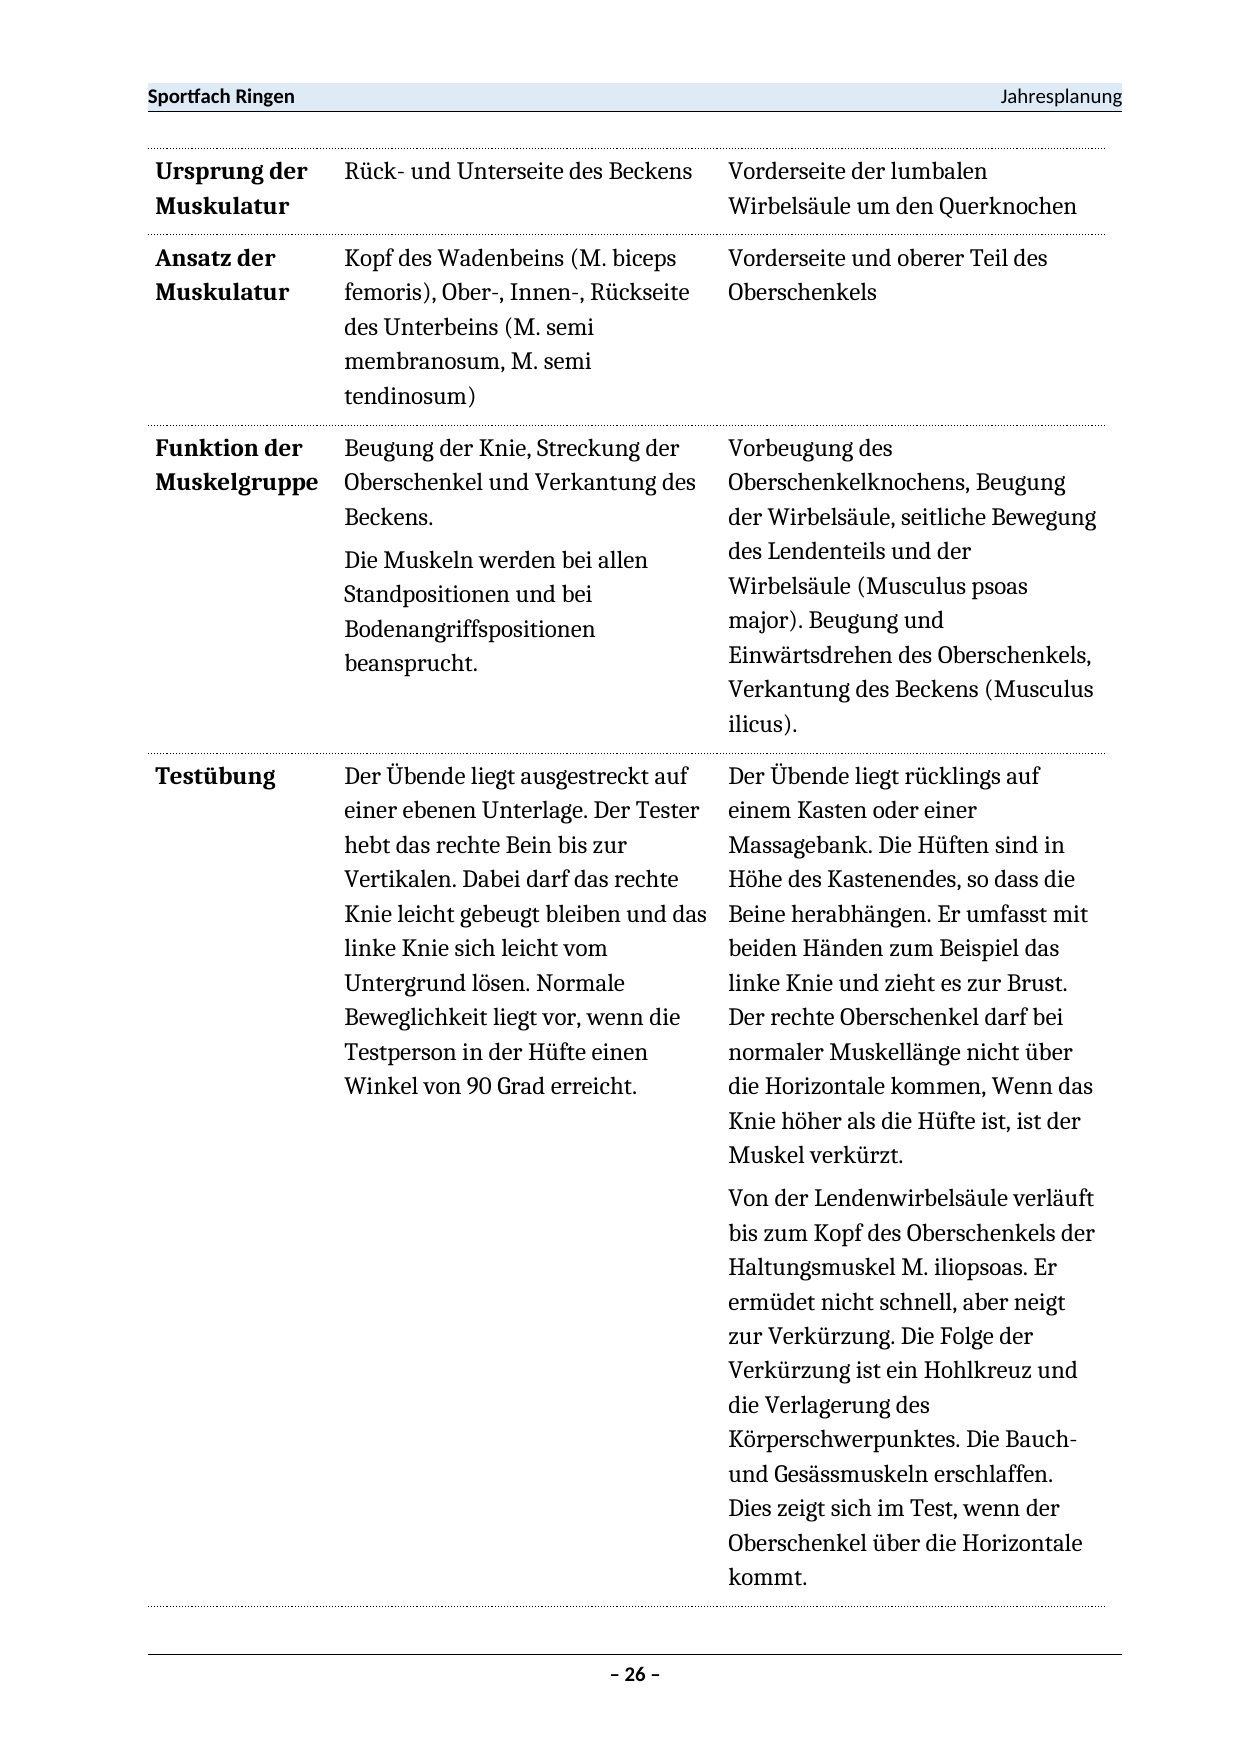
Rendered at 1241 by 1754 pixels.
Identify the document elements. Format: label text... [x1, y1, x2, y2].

table_cell Testübung [148, 753, 337, 1606]
table_cell Rück- und Unterseite des Beckens [337, 148, 721, 234]
table_cell Ansatz der Muskulatur [148, 234, 337, 424]
table_cell Vorderseite und oberer Teil des Oberschenkels [721, 234, 1105, 424]
table_cell Vorbeugung des Oberschenkelknochens, Beugung der Wirbelsäule, seitliche Bewegung des Lendenteils und der Wirbelsäule (Musculus psoas major). Beugung und Einwärtsdrehen des Oberschenkels, Verkantung des Beckens (Musculus ilicus). [721, 425, 1105, 752]
table_cell Ursprung der Muskulatur [148, 148, 337, 234]
table_cell Der Übende liegt rücklings auf einem Kasten oder einer Massagebank. Die Hüften sind in Höhe des Kastenendes, so dass die Beine herabhängen. Er umfasst mit beiden Händen zum Beispiel das linke Knie und zieht es zur Brust. Der rechte Oberschenkel darf bei normaler Muskellänge nicht über die Horizontale kommen, Wenn das Knie höher als die Hüfte ist, ist der Muskel verkürzt. Von der Lendenwirbelsäule verläuft bis zum Kopf des Oberschenkels der Haltungsmuskel M. iliopsoas. Er ermüdet nicht schnell, aber neigt zur Verkürzung. Die Folge der Verkürzung ist ein Hohlkreuz und die Verlagerung des Körperschwerpunktes. Die Bauch- und Gesässmuskeln erschlaffen. Dies zeigt sich im Test, wenn der Oberschenkel über die Horizontale kommt. [721, 753, 1105, 1606]
table_cell Der Übende liegt ausgestreckt auf einer ebenen Unterlage. Der Tester hebt das rechte Bein bis zur Vertikalen. Dabei darf das rechte Knie leicht gebeugt bleiben und das linke Knie sich leicht vom Untergrund lösen. Normale Beweglichkeit liegt vor, wenn die Testperson in der Hüfte einen Winkel von 90 Grad erreicht. [337, 753, 721, 1606]
table_cell Vorderseite der lumbalen Wirbelsäule um den Querknochen [721, 148, 1105, 234]
table_cell Funktion der Muskelgruppe [148, 425, 337, 752]
table_cell Kopf des Wadenbeins (M. biceps femoris), Ober-, Innen-, Rückseite des Unterbeins (M. semi membranosum, M. semi tendinosum) [337, 234, 721, 424]
table_cell Beugung der Knie, Streckung der Oberschenkel und Verkantung des Beckens. Die Muskeln werden bei allen Standpositionen und bei Bodenangriffspositionen beansprucht. [337, 425, 721, 752]
